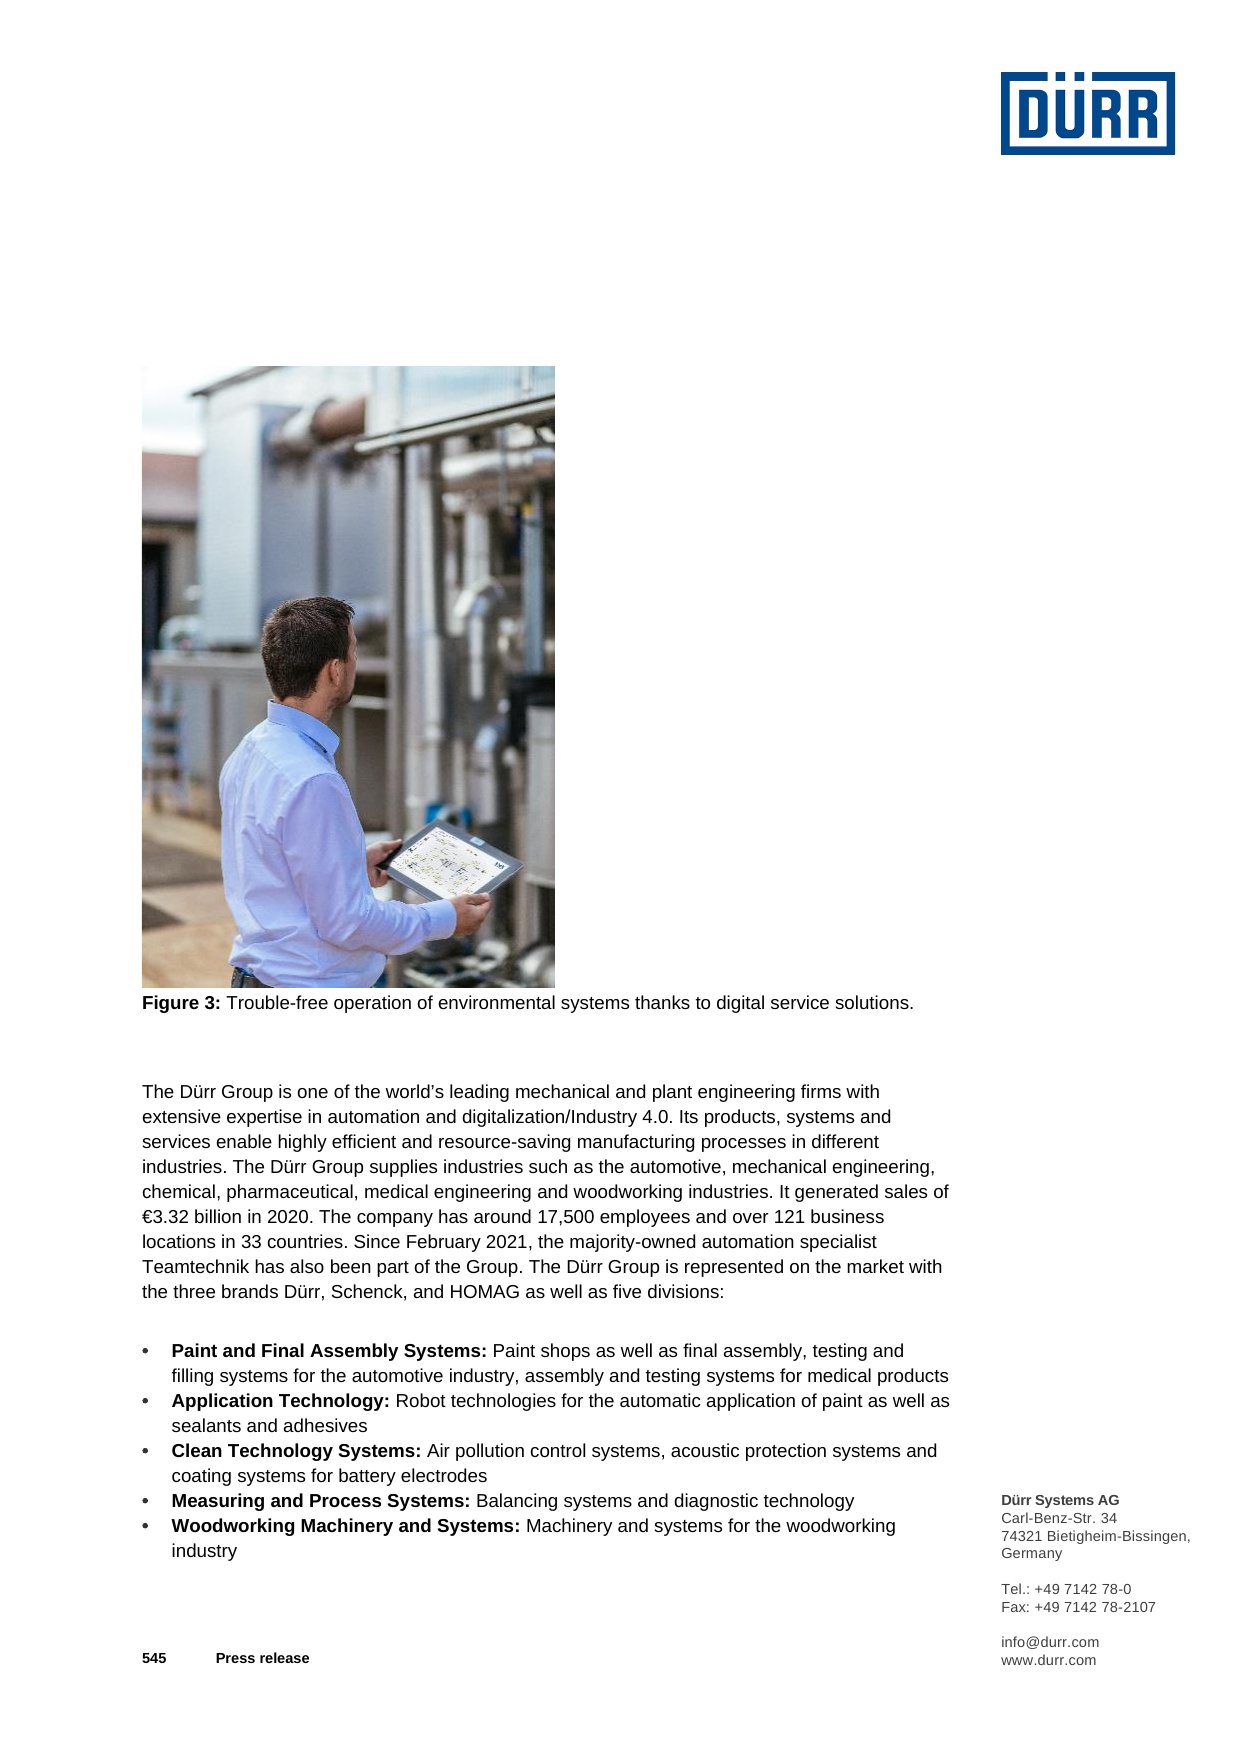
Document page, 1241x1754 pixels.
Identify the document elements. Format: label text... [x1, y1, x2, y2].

text Figure 3: Trouble-free operation of environmental systems thanks to digital service solutions. [142, 992, 951, 1013]
text Application Technology: Robot technologies for the automatic application of paint as well as sealants and adhesives [142, 1386, 951, 1436]
text Measuring and Process Systems: Balancing systems and diagnostic technology [142, 1486, 951, 1511]
text Woodworking Machinery and Systems: Machinery and systems for the woodworking industry [142, 1511, 951, 1561]
picture [141, 366, 555, 988]
text Paint and Final Assembly Systems: Paint shops as well as final assembly, testing and filling systems for the automotive industry, assembly and testing systems for medical products [142, 1336, 951, 1386]
text Clean Technology Systems: Air pollution control systems, acoustic protection systems and coating systems for battery electrodes [142, 1436, 951, 1486]
picture [1001, 72, 1175, 155]
text The Dürr Group is one of the world’s leading mechanical and plant engineering firms with extensive expertise in automation and digitalization/Industry 4.0. Its products, systems and services enable highly efficient and resource-saving manufacturing processes in different industries. The Dürr Group supplies industries such as the automotive, mechanical engineering, chemical, pharmaceutical, medical engineering and woodworking industries. It generated sales of €3.32 billion in 2020. The company has around 17,500 employees and over 121 business locations in 33 countries. Since February 2021, the majority-owned automation specialist Teamtechnik has also been part of the Group. The Dürr Group is represented on the market with the three brands Dürr, Schenck, and HOMAG as well as five divisions: [142, 1077, 951, 1302]
